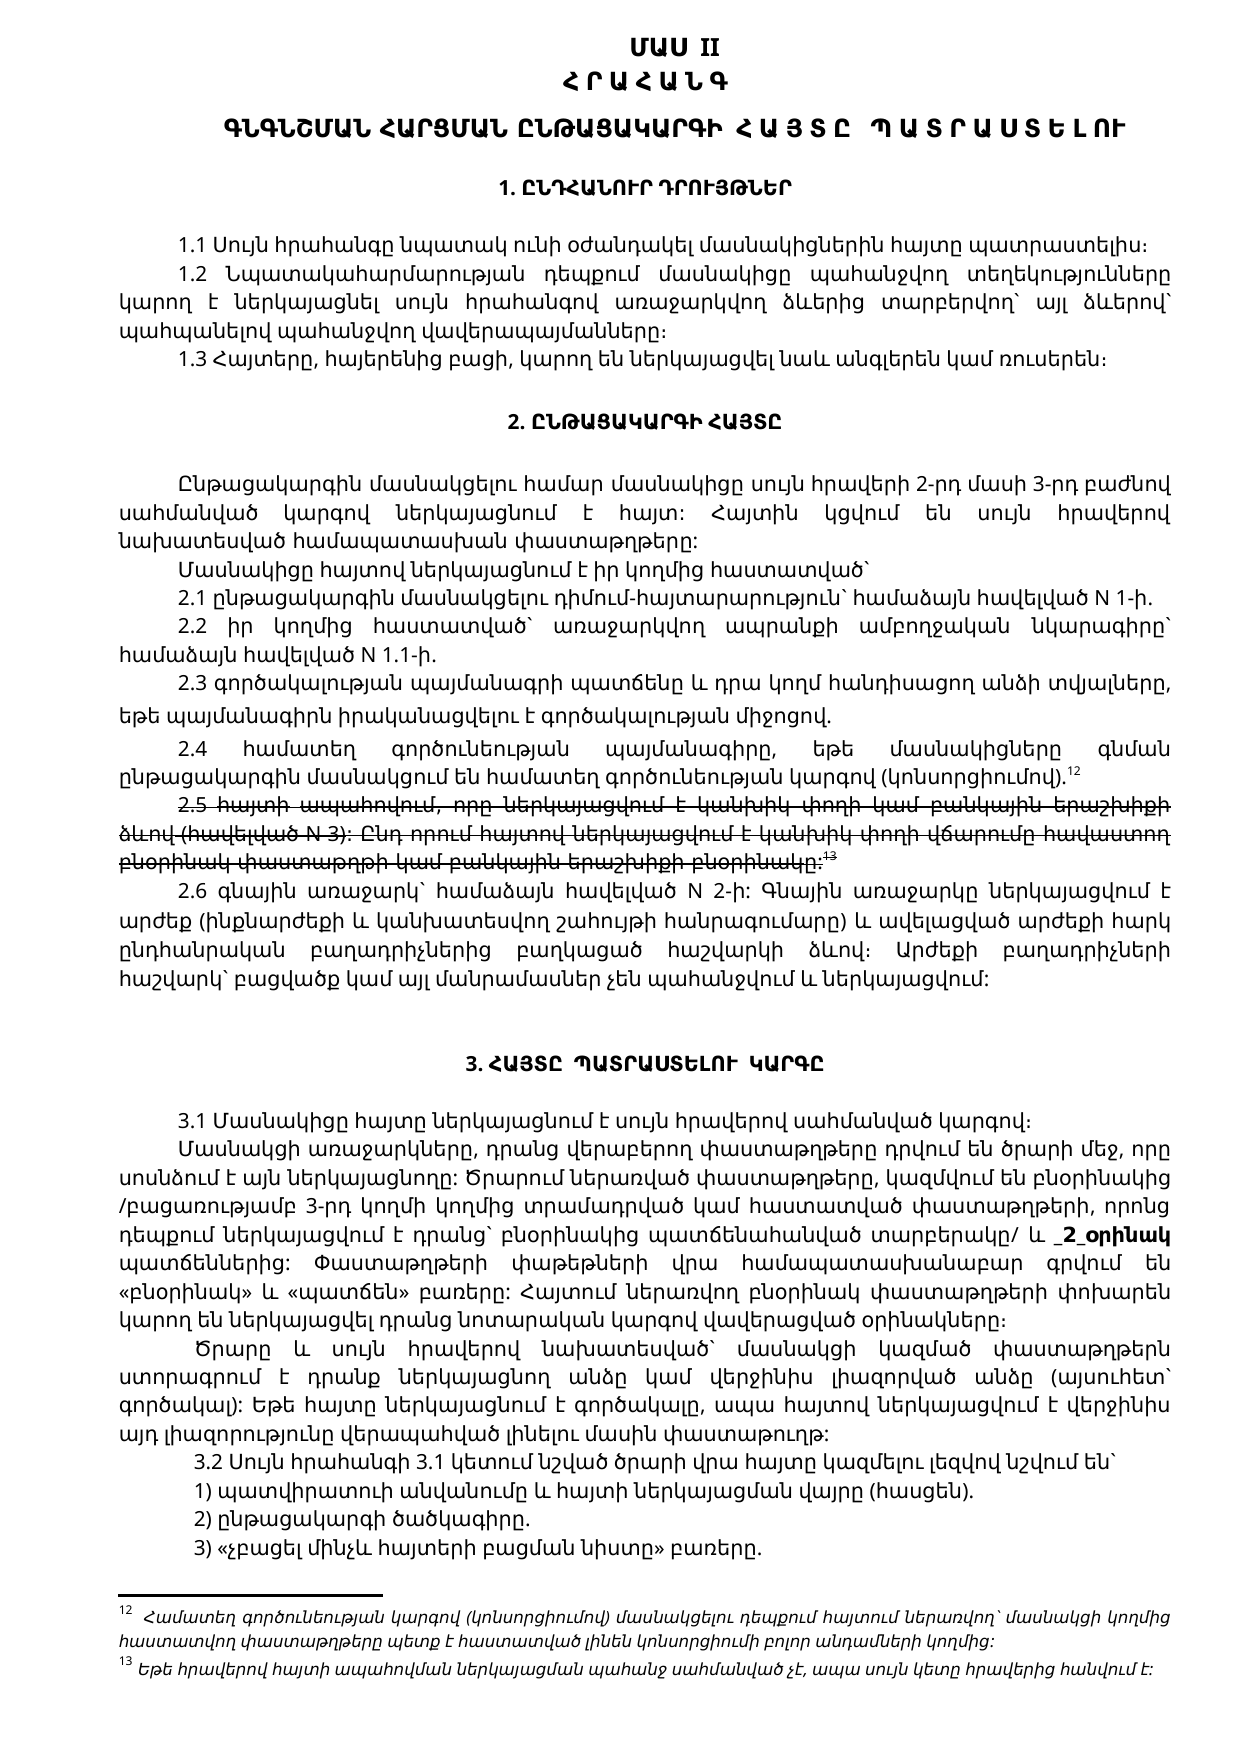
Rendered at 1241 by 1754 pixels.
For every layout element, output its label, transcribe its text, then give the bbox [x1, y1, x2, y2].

text 3. ՀԱՅՏԸ ՊԱՏՐԱՍՏԵԼՈՒ ԿԱՐԳԸ [118, 1049, 1171, 1078]
text 1.3 Հայտերը, հայերենից բացի, կարող են ներկայացվել նաև անգլերեն կամ ռուսերեն։ [118, 344, 1171, 373]
text 3.2 Սույն հրահանգի 3.1 կետում նշված ծրարի վրա հայտը կազմելու լեզվով նշվում են` [118, 1447, 1171, 1476]
text 2.5 հայտի ապահովում, որը ներկայացվում է կանխիկ փողի կամ բանկային երաշխիքի ձևով (հավելված N 3): Ընդ որում հայտով ներկայացվում է կանխիկ փողի վճարումը հավաստող բնօրինակ փաստաթղթի կամ բանկային երաշխիքի բնօրինակը: [118, 791, 1171, 835]
text Մասնակցի առաջարկները, դրանց վերաբերող փաստաթղթերը դրվում են ծրարի մեջ, որը սոսնձում է այն ներկայացնողը: Ծրարում ներառված փաստաթղթերը, կազմվում են բնօրինակից /բացառությամբ 3-րդ կողմի կողմից տրամադրված կամ հաստատված փաստաթղթերի, որոնց դեպքում ներկայացվում է դրանց` բնօրինակից պատճենահանված տարբերակը/ և _2_օրինակ պատճեններից: Փաստաթղթերի փաթեթների վրա համապատասխանաբար գրվում են «բնօրինակ» և «պատճեն» բառերը: Հայտում ներառվող բնօրինակ փաստաթղթերի փոխարեն կարող են ներկայացվել դրանց նոտարական կարգով վավերացված օրինակները։ [118, 1134, 1171, 1334]
text 2.4 համատեղ գործունեության պայմանագիրը, եթե մասնակիցները գնման ընթացակարգին մասնակցում են համատեղ գործունեության կարգով (կոնսորցիումով). [118, 734, 1171, 791]
text Ընթացակարգին մասնակցելու համար մասնակիցը սույն հրավերի 2-րդ մասի 3-րդ բաժնով սահմանված կարգով ներկայացնում է հայտ: Հայտին կցվում են սույն հրավերով նախատեսված համապատասխան փաստաթղթերը: [118, 469, 1171, 555]
text Մասնակիցը հայտով ներկայացնում է իր կողմից հաստատված` [118, 555, 1171, 583]
text ՄԱՍ II [118, 29, 1171, 64]
text 1.1 Սույն հրահանգը նպատակ ունի օժանդակել մասնակիցներին հայտը պատրաստելիս։ [118, 231, 1171, 259]
text 2.6 գնային առաջարկ` համաձայն հավելված N 2-ի: Գնային առաջարկը ներկայացվում է արժեք (ինքնարժեքի և կանխատեսվող շահույթի հանրագումարը) և ավելացված արժեքի հարկ ընդհանրական բաղադրիչներից բաղկացած հաշվարկի ձևով։ Արժեքի բաղադրիչների հաշվարկ` բացվածք կամ այլ մանրամասներ չեն պահանջվում և ներկայացվում: [118, 876, 1171, 992]
text 2.2 իր կողմից հաստատված` առաջարկվող ապրանքի ամբողջական նկարագիրը` համաձայն հավելված N 1.1-ի. [118, 612, 1171, 668]
text 2.3 գործակալության պայմանագրի պատճենը և դրա կողմ հանդիսացող անձի տվյալները, եթե պայմանագիրն իրականացվելու է գործակալության միջոցով. [118, 668, 1171, 729]
text 1) պատվիրատուի անվանումը և հայտի ներկայացման վայրը (հասցեն). [118, 1476, 1171, 1504]
text Ծրարը և սույն հրավերով նախատեսված` մասնակցի կազմած փաստաթղթերն ստորագրում է դրանք ներկայացնող անձը կամ վերջինիս լիազորված անձը (այսուհետ` գործակալ): Եթե հայտը ներկայացնում է գործակալը, ապա հայտով ներկայացվում է վերջինիս այդ լիազորությունը վերապահված լինելու մասին փաստաթուղթ: [118, 1334, 1171, 1447]
text Հ Ր Ա Հ Ա Ն Գ [118, 64, 1172, 98]
text 3) «չբացել մինչև հայտերի բացման նիստը» բառերը. [118, 1533, 1171, 1561]
text 2) ընթացակարգի ծածկագիրը. [118, 1504, 1171, 1533]
text 2. ԸՆԹԱՑԱԿԱՐԳԻ ՀԱՅՏԸ [118, 407, 1171, 435]
text 2.1 ընթացակարգին մասնակցելու դիմում-հայտարարություն` համաձայն հավելված N 1-ի. [118, 583, 1171, 612]
text 2.5 հայտի ապահովում, որը ներկայացվում է կանխիկ փողի կամ բանկային երաշխիքի ձևով (հավելված N 3): Ընդ որում հայտով ներկայացվում է կանխիկ փողի վճարումը հավաստող բնօրինակ փաստաթղթի կամ բանկային երաշխիքի բնօրինակը: [118, 836, 1171, 876]
text 3.1 Մասնակիցը հայտը ներկայացնում է սույն հրավերով սահմանված կարգով։ [118, 1106, 1171, 1134]
text ԳՆԳՆՇՄԱՆ ՀԱՐՑՄԱՆ ԸՆԹԱՑԱԿԱՐԳԻ Հ Ա Յ Տ Ը Պ Ա Տ Ր Ա Ս Տ Ե Լ ՈՒ [118, 110, 1171, 144]
text 1. ԸՆԴՀԱՆՈՒՐ ԴՐՈՒՅԹՆԵՐ [118, 173, 1171, 202]
text 1.2 Նպատակահարմարության դեպքում մասնակիցը պահանջվող տեղեկությունները կարող է ներկայացնել սույն հրահանգով առաջարկվող ձևերից տարբերվող` այլ ձևերով` պահպանելով պահանջվող վավերապայմանները։ [118, 259, 1171, 344]
